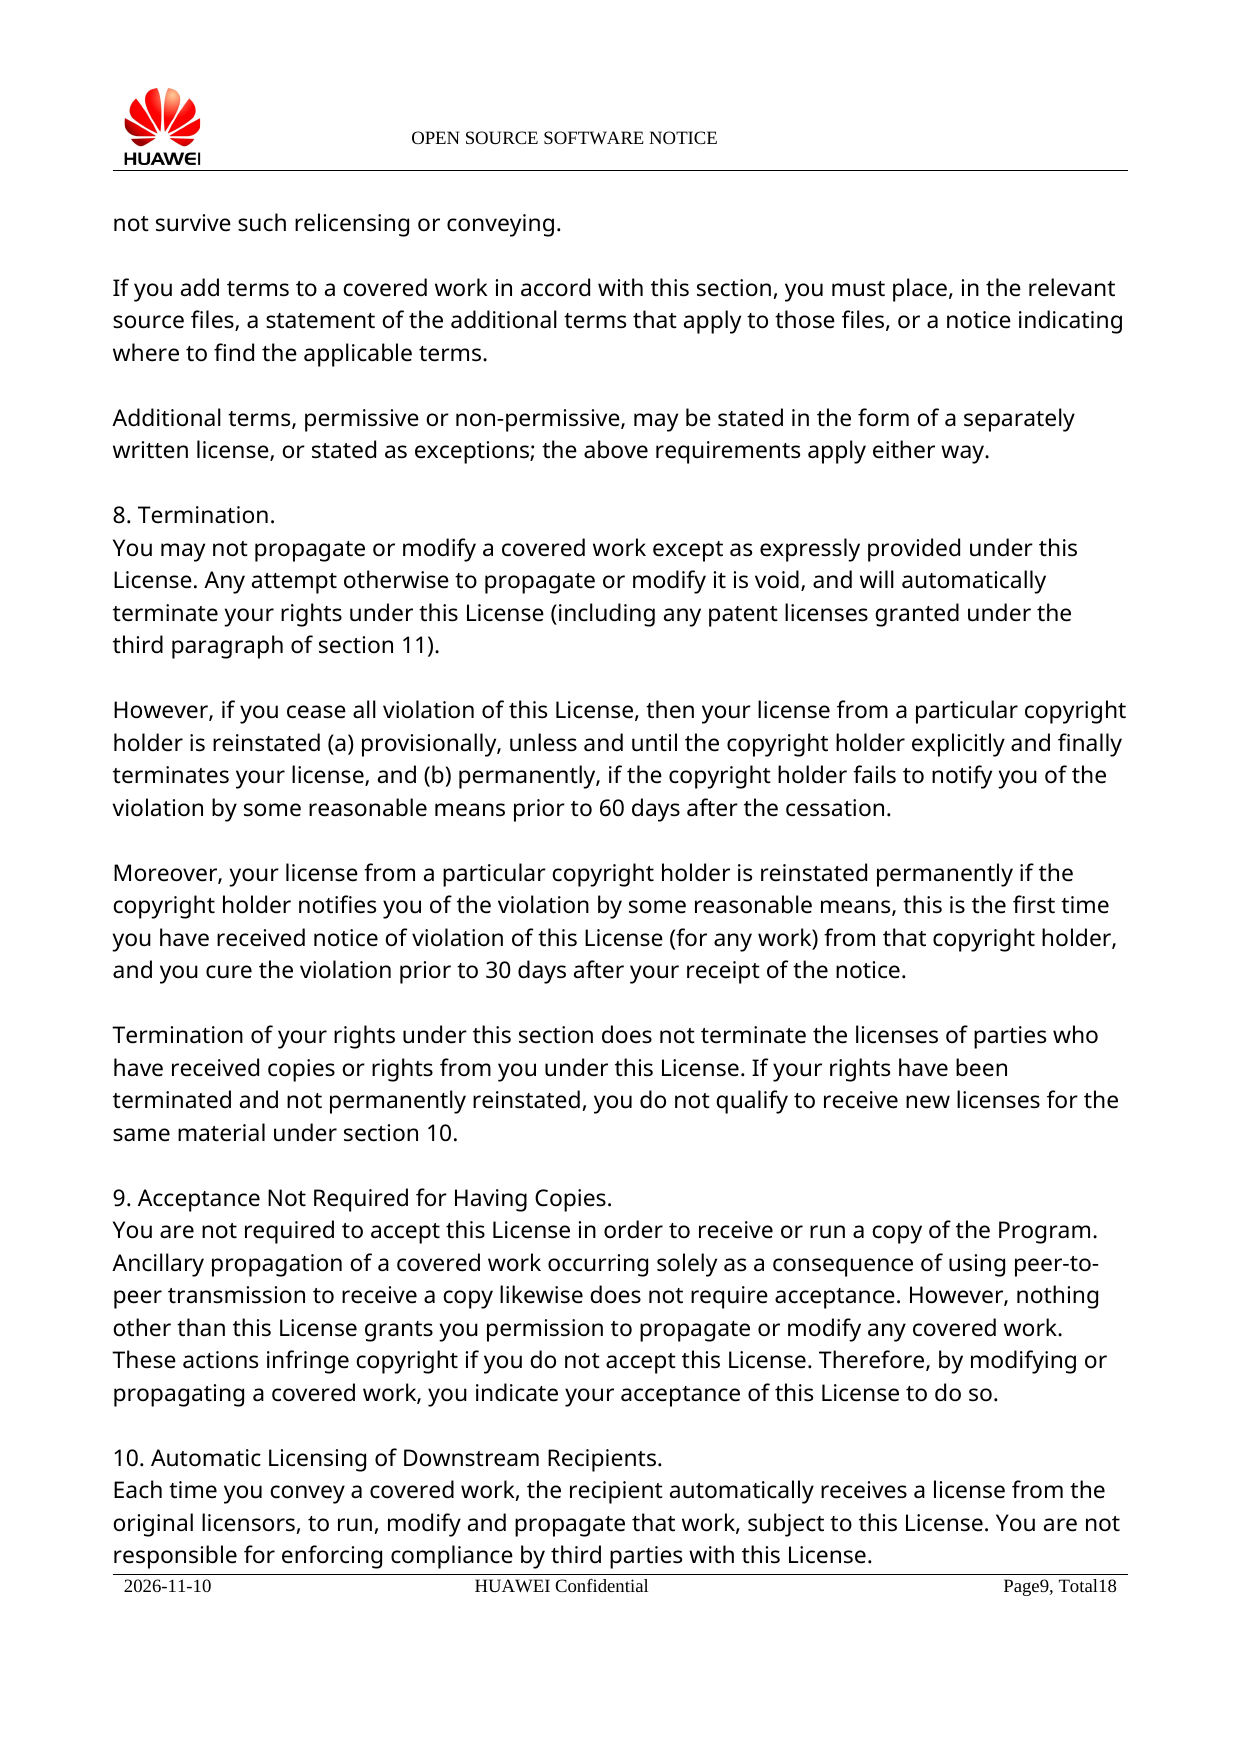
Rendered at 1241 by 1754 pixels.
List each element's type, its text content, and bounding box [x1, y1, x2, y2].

text Moreover, your license from a particular copyright holder is reinstated permanently if the copyright holder notifies you of the violation by some reasonable means, this is the first time you have received notice of violation of this License (for any work) from that copyright holder, and you cure the violation prior to 30 days after your receipt of the notice. [112, 856, 1128, 986]
text You are not required to accept this License in order to receive or run a copy of the Program. Ancillary propagation of a covered work occurring solely as a consequence of using peer-to-peer transmission to receive a copy likewise does not require acceptance. However, nothing other than this License grants you permission to propagate or modify any covered work. These actions infringe copyright if you do not accept this License. Therefore, by modifying or propagating a covered work, you indicate your acceptance of this License to do so. [112, 1214, 1128, 1409]
text Termination of your rights under this section does not terminate the licenses of parties who have received copies or rights from you under this License. If your rights have been terminated and not permanently reinstated, you do not qualify to receive new licenses for the same material under section 10. [112, 1019, 1128, 1149]
picture [124, 88, 201, 165]
text Each time you convey a covered work, the recipient automatically receives a license from the original licensors, to run, modify and propagate that work, subject to this License. You are not responsible for enforcing compliance by third parties with this License. [112, 1474, 1128, 1571]
text 10. Automatic Licensing of Downstream Recipients. [112, 1441, 1128, 1474]
text You may not propagate or modify a covered work except as expressly provided under this License. Any attempt otherwise to propagate or modify it is void, and will automatically terminate your rights under this License (including any patent licenses granted under the third paragraph of section 11). [112, 531, 1128, 661]
text 8. Termination. [112, 499, 1128, 531]
text However, if you cease all violation of this License, then your license from a particular copyright holder is reinstated (a) provisionally, unless and until the copyright holder explicitly and finally terminates your license, and (b) permanently, if the copyright holder fails to notify you of the violation by some reasonable means prior to 60 days after the cessation. [112, 694, 1128, 824]
text Additional terms, permissive or non-permissive, may be stated in the form of a separately written license, or stated as exceptions; the above requirements apply either way. [112, 401, 1128, 466]
text 9. Acceptance Not Required for Having Copies. [112, 1181, 1128, 1214]
text If you add terms to a covered work in accord with this section, you must place, in the relevant source files, a statement of the additional terms that apply to those files, or a notice indicating where to find the applicable terms. [112, 271, 1128, 369]
